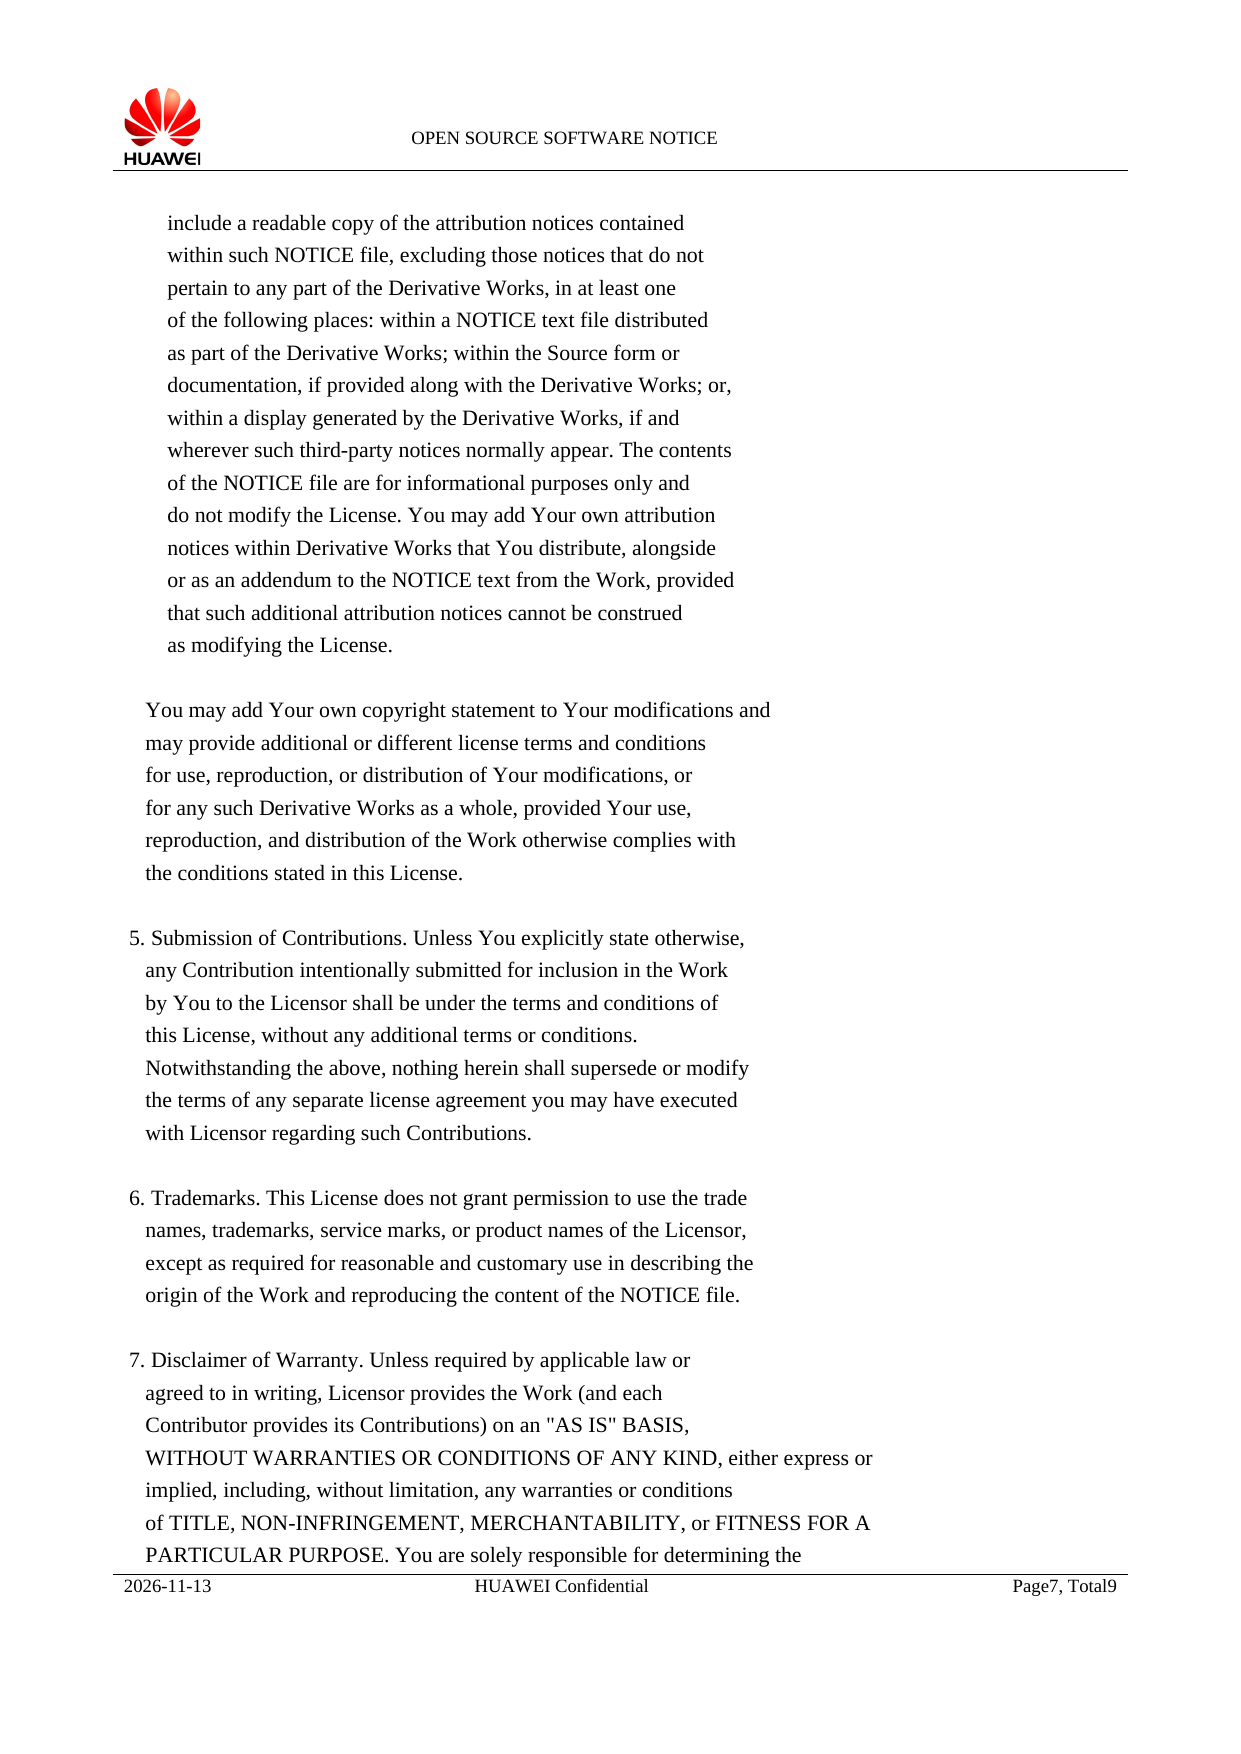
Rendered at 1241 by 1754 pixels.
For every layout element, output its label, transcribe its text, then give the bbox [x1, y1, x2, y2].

text any Contribution intentionally submitted for inclusion in the Work [112, 954, 1128, 986]
picture [124, 88, 201, 165]
text within a display generated by the Derivative Works, if and [112, 401, 1128, 434]
text documentation, if provided along with the Derivative Works; or, [112, 369, 1128, 401]
text Contributor provides its Contributions) on an "AS IS" BASIS, [112, 1409, 1128, 1441]
text names, trademarks, service marks, or product names of the Licensor, [112, 1214, 1128, 1246]
text by You to the Licensor shall be under the terms and conditions of [112, 986, 1128, 1019]
text as modifying the License. [112, 629, 1128, 661]
text WITHOUT WARRANTIES OR CONDITIONS OF ANY KIND, either express or [112, 1441, 1128, 1474]
text of TITLE, NON-INFRINGEMENT, MERCHANTABILITY, or FITNESS FOR A [112, 1506, 1128, 1539]
text that such additional attribution notices cannot be construed [112, 596, 1128, 629]
text or as an addendum to the NOTICE text from the Work, provided [112, 564, 1128, 596]
text within such NOTICE file, excluding those notices that do not [112, 239, 1128, 271]
text Notwithstanding the above, nothing herein shall supersede or modify [112, 1051, 1128, 1084]
text pertain to any part of the Derivative Works, in at least one [112, 271, 1128, 304]
text origin of the Work and reproducing the content of the NOTICE file. [112, 1279, 1128, 1311]
text the conditions stated in this License. [112, 856, 1128, 889]
text 7. Disclaimer of Warranty. Unless required by applicable law or [112, 1344, 1128, 1376]
text as part of the Derivative Works; within the Source form or [112, 336, 1128, 369]
text include a readable copy of the attribution notices contained [112, 206, 1128, 239]
text do not modify the License. You may add Your own attribution [112, 499, 1128, 531]
text of the NOTICE file are for informational purposes only and [112, 466, 1128, 499]
text wherever such third-party notices normally appear. The contents [112, 434, 1128, 466]
text for use, reproduction, or distribution of Your modifications, or [112, 759, 1128, 791]
text implied, including, without limitation, any warranties or conditions [112, 1474, 1128, 1506]
text 5. Submission of Contributions. Unless You explicitly state otherwise, [112, 921, 1128, 954]
text of the following places: within a NOTICE text file distributed [112, 304, 1128, 336]
text agreed to in writing, Licensor provides the Work (and each [112, 1376, 1128, 1409]
text except as required for reasonable and customary use in describing the [112, 1246, 1128, 1279]
text with Licensor regarding such Contributions. [112, 1116, 1128, 1149]
text may provide additional or different license terms and conditions [112, 726, 1128, 759]
text reproduction, and distribution of the Work otherwise complies with [112, 824, 1128, 856]
text notices within Derivative Works that You distribute, alongside [112, 531, 1128, 564]
text the terms of any separate license agreement you may have executed [112, 1084, 1128, 1116]
text 6. Trademarks. This License does not grant permission to use the trade [112, 1181, 1128, 1214]
text for any such Derivative Works as a whole, provided Your use, [112, 791, 1128, 824]
text You may add Your own copyright statement to Your modifications and [112, 694, 1128, 726]
text PARTICULAR PURPOSE. You are solely responsible for determining the [112, 1539, 1128, 1571]
text this License, without any additional terms or conditions. [112, 1019, 1128, 1051]
